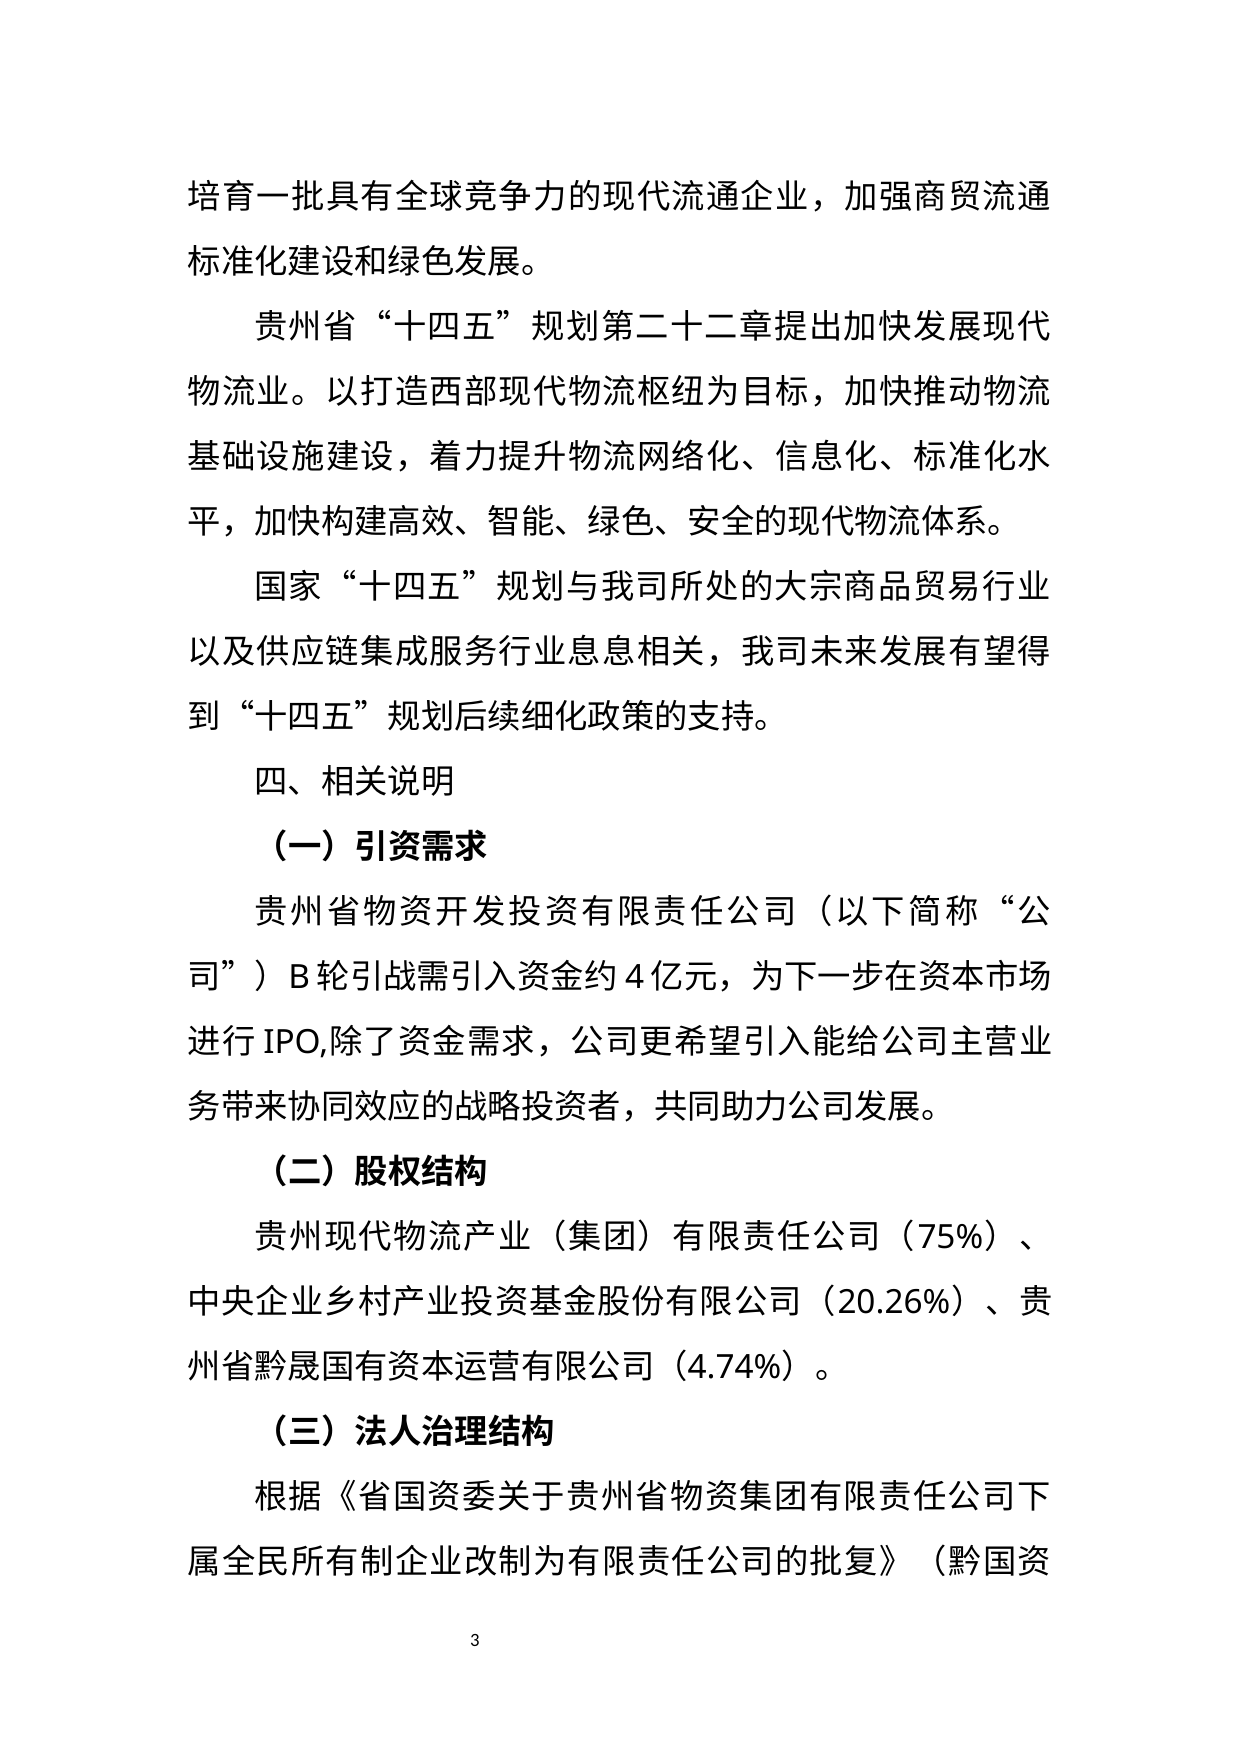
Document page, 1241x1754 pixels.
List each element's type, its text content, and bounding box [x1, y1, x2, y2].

text （三）法人治理结构 [187, 1397, 1053, 1462]
text 国家“十四五”规划与我司所处的大宗商品贸易行业以及供应链集成服务行业息息相关，我司未来发展有望得到“十四五”规划后续细化政策的支持。 [187, 552, 1053, 747]
text 贵州省“十四五”规划第二十二章提出加快发展现代物流业。以打造西部现代物流枢纽为目标，加快推动物流基础设施建设，着力提升物流网络化、信息化、标准化水平，加快构建高效、智能、绿色、安全的现代物流体系。 [187, 292, 1053, 552]
text 贵州省物资开发投资有限责任公司（以下简称“公司”）B轮引战需引入资金约4亿元，为下一步在资本市场进行IPO,除了资金需求，公司更希望引入能给公司主营业务带来协同效应的战略投资者，共同助力公司发展。 [187, 877, 1053, 1137]
text 贵州现代物流产业（集团）有限责任公司（75%）、中央企业乡村产业投资基金股份有限公司（20.26%）、贵州省黔晟国有资本运营有限公司（4.74%）。 [187, 1202, 1053, 1397]
text （一）引资需求 [187, 812, 1053, 877]
text （二）股权结构 [187, 1137, 1053, 1202]
text 四、相关说明 [187, 747, 1053, 812]
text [187, 1462, 1053, 1592]
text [187, 162, 1053, 292]
